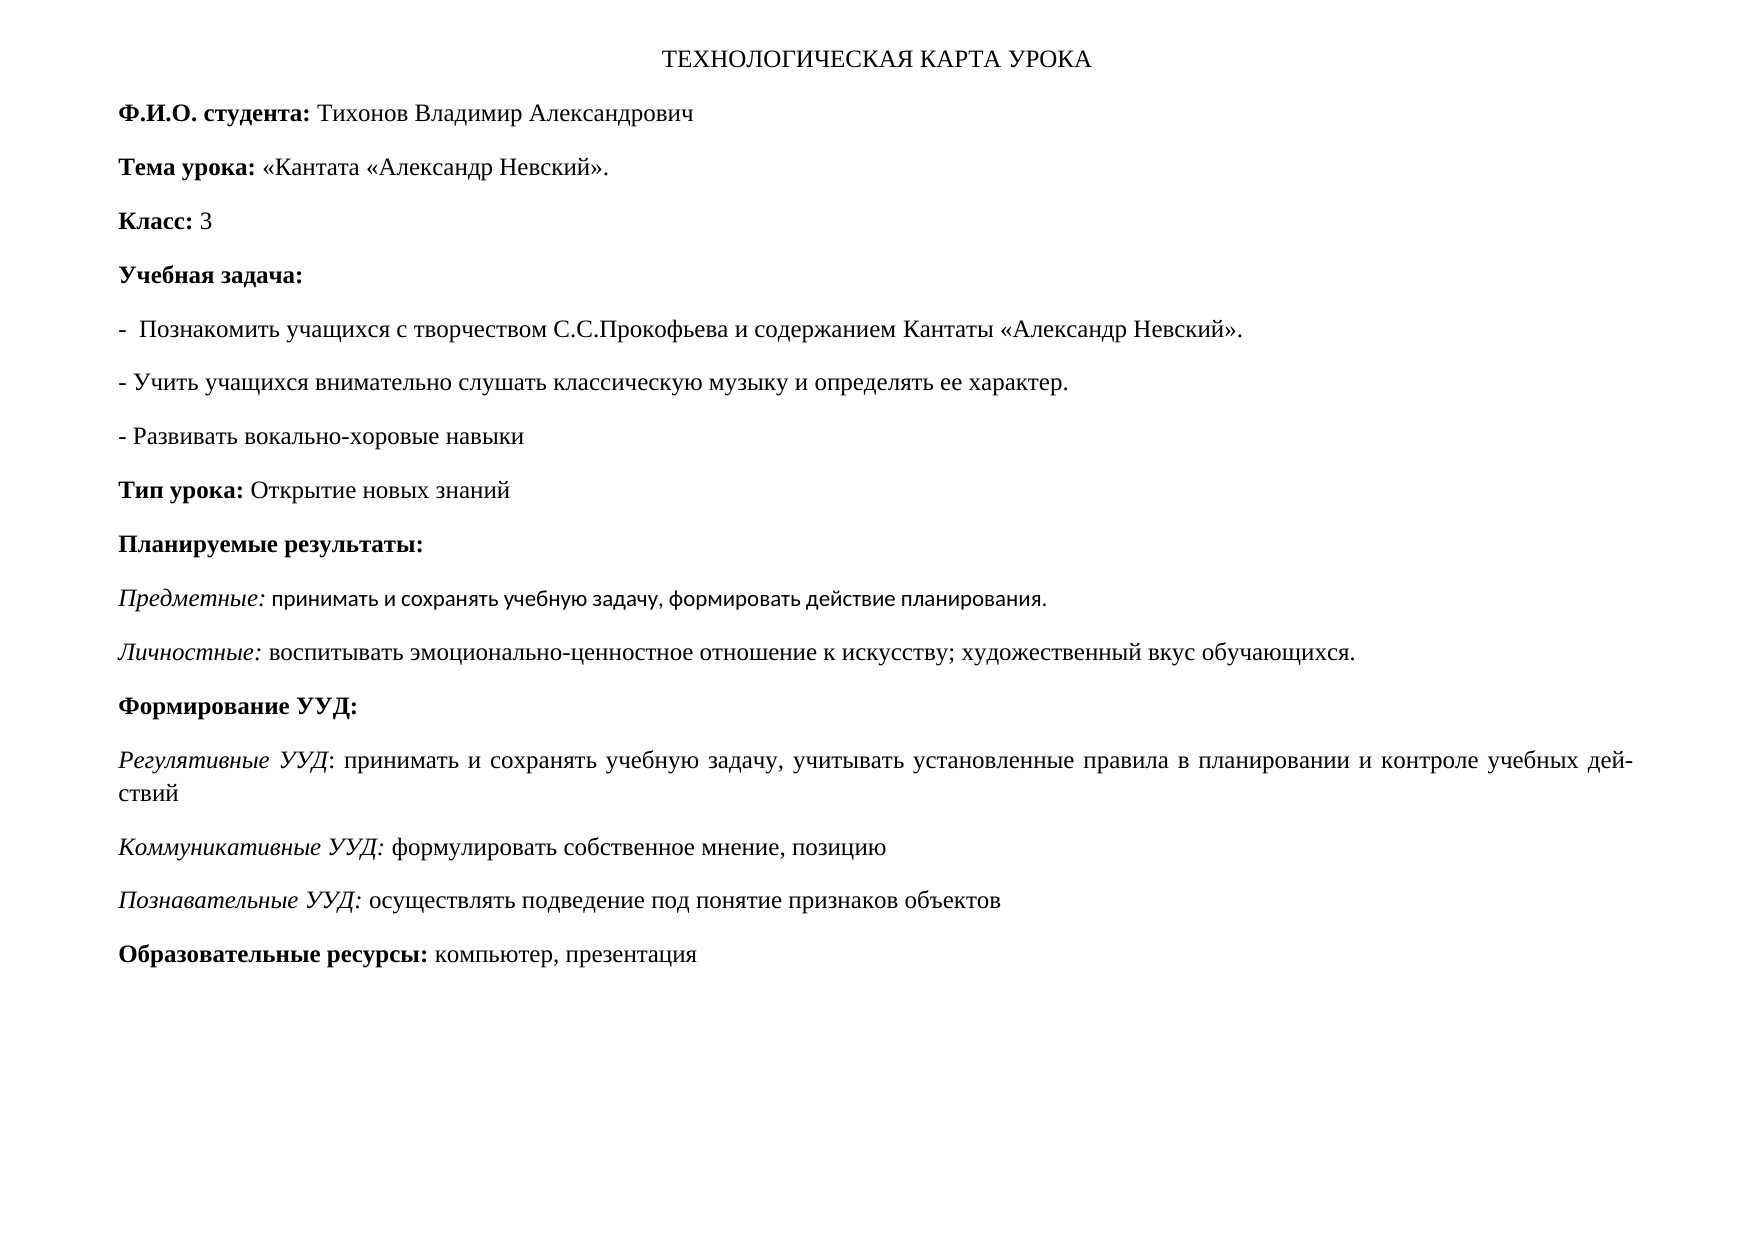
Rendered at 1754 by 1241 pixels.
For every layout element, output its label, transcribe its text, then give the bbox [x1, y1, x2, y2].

text ТЕХНОЛОГИЧЕСКАЯ КАРТА УРОКА [118, 44, 1636, 73]
text Коммуникативные УУД: формулировать собственное мнение, позицию [118, 832, 1636, 860]
text Тип урока: Открытие новых знаний [118, 475, 1636, 504]
text Познавательные УУД: осуществлять подведение под понятие признаков объектов [118, 886, 1636, 914]
text Класс: 3 [118, 206, 1636, 235]
text - Учить учащихся внимательно слушать классическую музыку и определять ее характер. [118, 367, 1636, 396]
text - Развивать вокально-хоровые навыки [118, 421, 1636, 450]
text Регулятивные УУД: принимать и сохранять учебную задачу, учитывать установленные правила в планировании и контроле учебных дей-ствий [118, 745, 1636, 807]
text Личностные: воспитывать эмоционально-ценностное отношение к искусству; художественный вкус обучающихся. [118, 637, 1636, 666]
text - Познакомить учащихся с творчеством С.С.Прокофьева и содержанием Кантаты «Александр Невский». [118, 314, 1636, 342]
text Образовательные ресурсы: компьютер, презентация [118, 939, 1636, 968]
text Учебная задача: [118, 260, 1636, 288]
text Планируемые результаты: [118, 529, 1636, 558]
text Ф.И.О. студента: Тихонов Владимир Александрович [118, 98, 1636, 127]
text Тема урока: «Кантата «Александр Невский». [118, 152, 1636, 181]
text Формирование УУД: [118, 691, 1636, 720]
text Предметные: принимать и сохранять учебную задачу, формировать действие планирования. [118, 583, 1636, 612]
